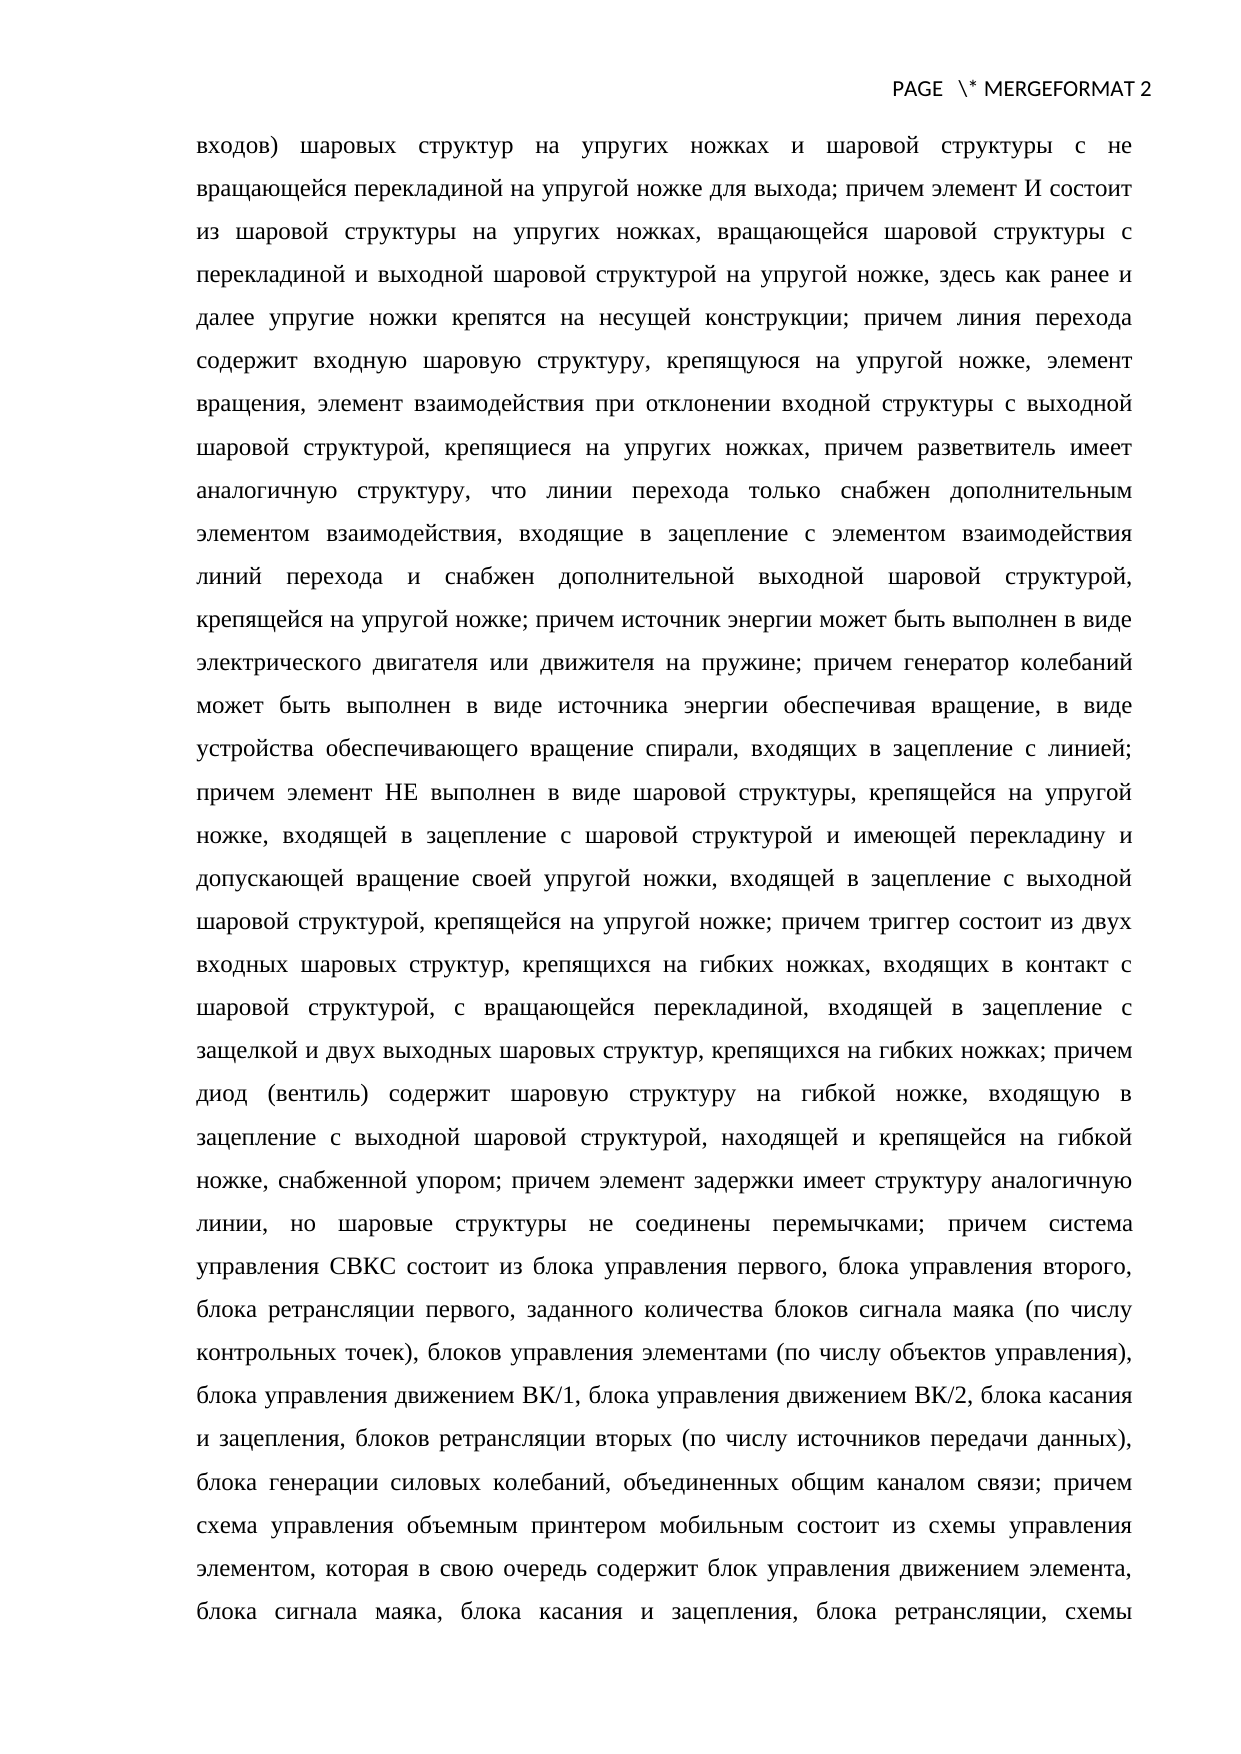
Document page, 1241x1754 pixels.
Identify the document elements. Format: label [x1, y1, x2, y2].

text [196, 130, 1133, 1625]
